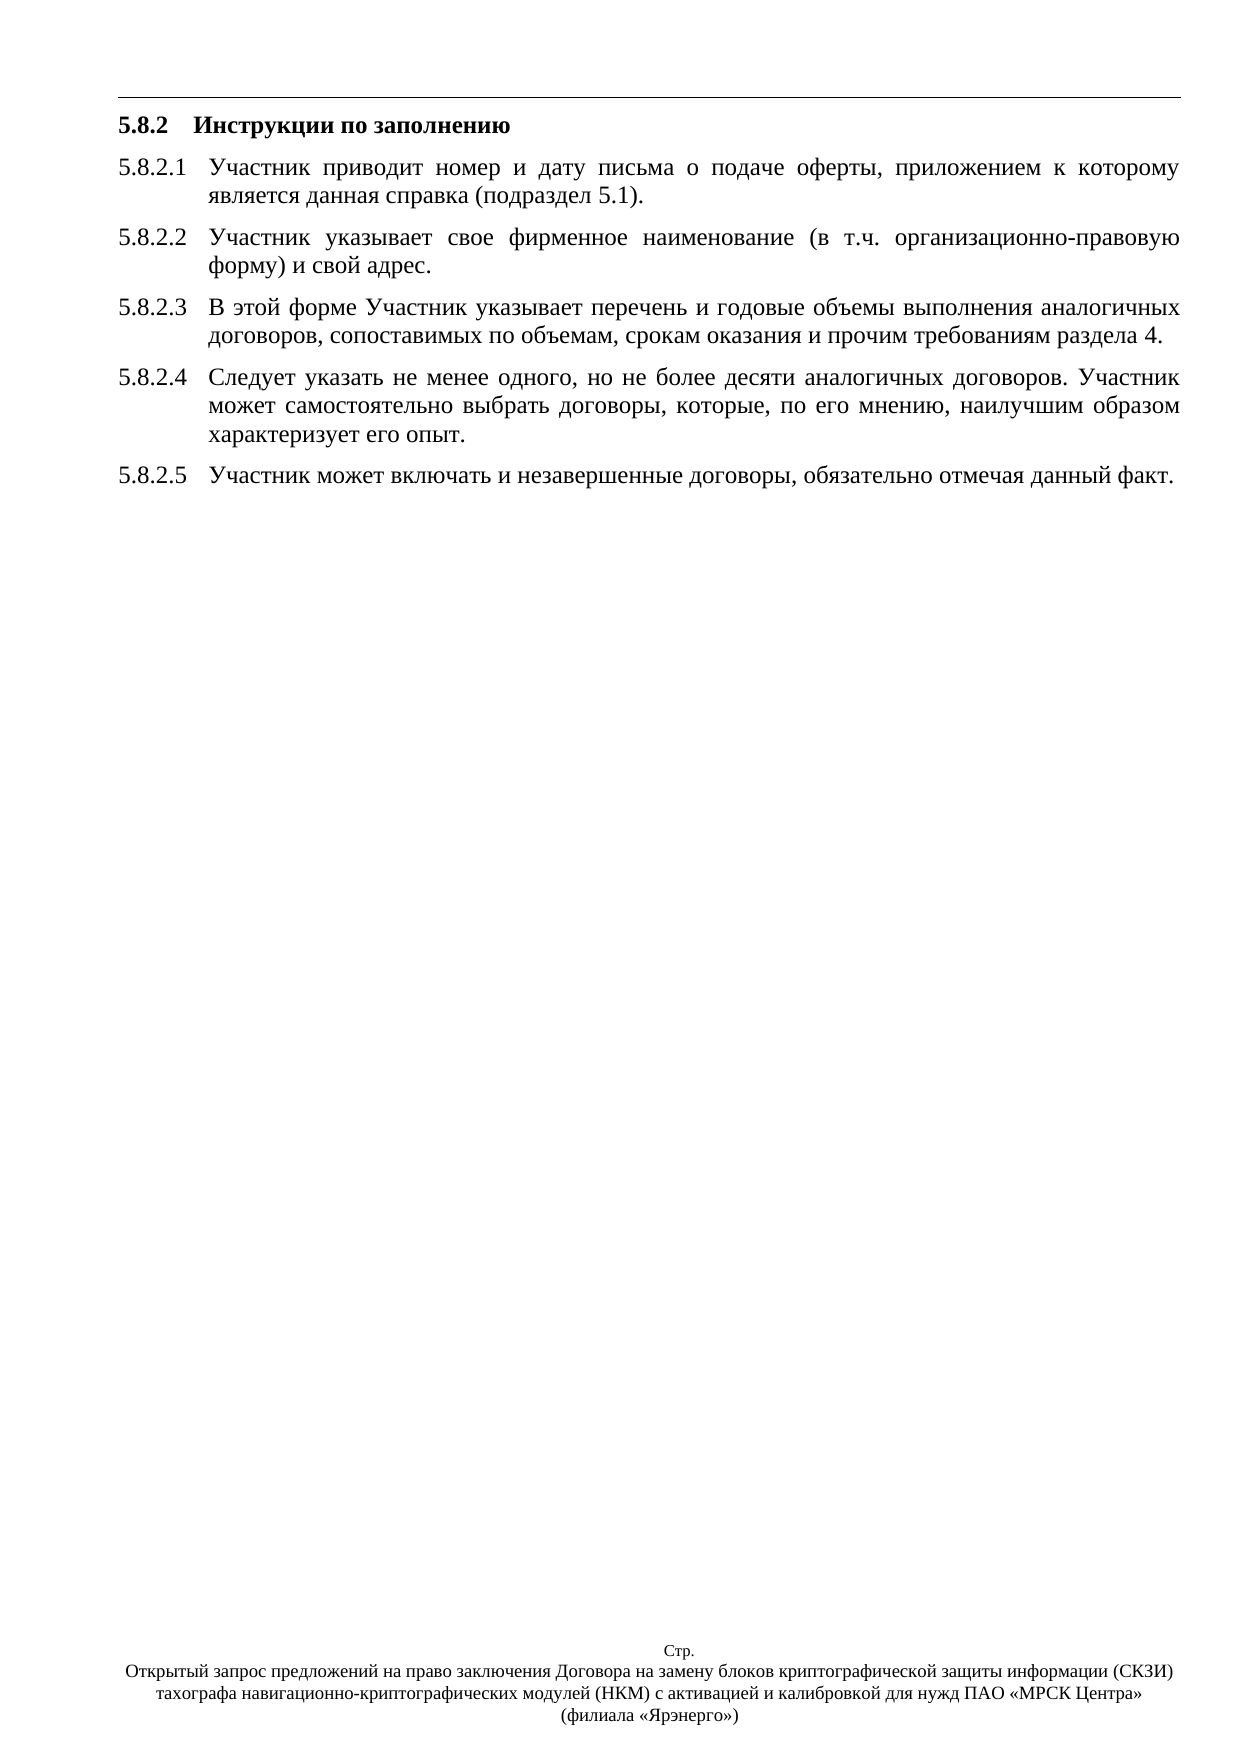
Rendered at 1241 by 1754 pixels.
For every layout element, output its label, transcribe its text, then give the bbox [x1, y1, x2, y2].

subtitle Инструкции по заполнению [118, 111, 1181, 139]
list Участник приводит номер и дату письма о подаче оферты, приложением к которому является данная справка (подраздел 5.1). [118, 152, 1181, 209]
list Следует указать не менее одного, но не более десяти аналогичных договоров. Участник может самостоятельно выбрать договоры, которые, по его мнению, наилучшим образом характеризует его опыт. [118, 362, 1181, 448]
list Участник может включать и незавершенные договоры, обязательно отмечая данный факт. [118, 461, 1181, 489]
list Участник указывает свое фирменное наименование (в т.ч. организационно-правовую форму) и свой адрес. [118, 222, 1181, 279]
list В этой форме Участник указывает перечень и годовые объемы выполнения аналогичных договоров, сопоставимых по объемам, срокам оказания и прочим требованиям раздела 4. [118, 292, 1181, 349]
